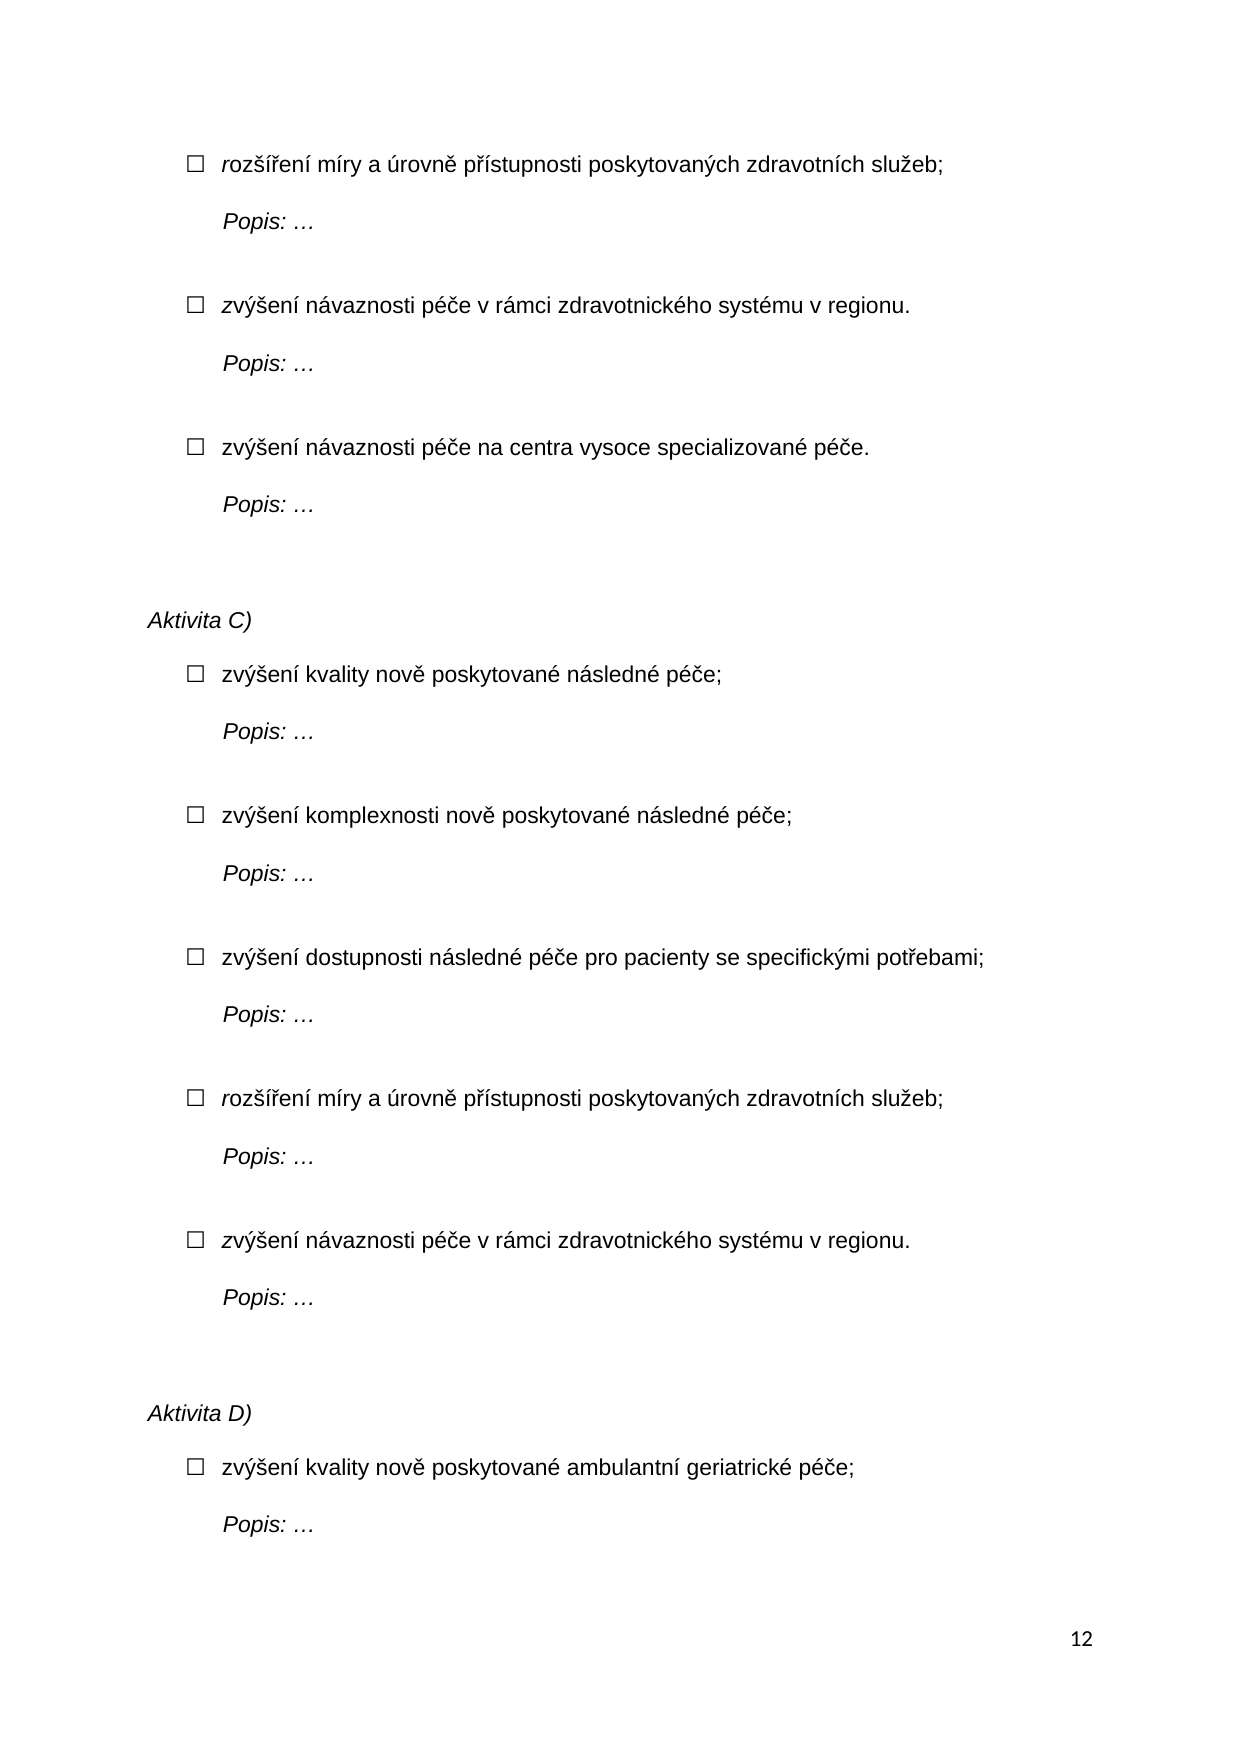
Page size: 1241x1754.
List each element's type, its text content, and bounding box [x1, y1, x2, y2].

text rozšíření míry a úrovně přístupnosti poskytovaných zdravotních služeb; [185, 148, 1093, 179]
text zvýšení návaznosti péče v rámci zdravotnického systému v regionu. [185, 1224, 1093, 1255]
text zvýšení návaznosti péče v rámci zdravotnického systému v regionu. [185, 289, 1093, 320]
text zvýšení kvality nově poskytované následné péče; [185, 658, 1093, 689]
text Aktivita D) [148, 1400, 1093, 1426]
text zvýšení kvality nově poskytované ambulantní geriatrické péče; [185, 1451, 1093, 1482]
list Popis: … [223, 1001, 1093, 1027]
text rozšíření míry a úrovně přístupnosti poskytovaných zdravotních služeb; [185, 1082, 1093, 1114]
list Popis: … [223, 208, 1093, 234]
list Popis: … [223, 1284, 1093, 1311]
text zvýšení komplexnosti nově poskytované následné péče; [185, 799, 1093, 831]
text zvýšení dostupnosti následné péče pro pacienty se specifickými potřebami; [185, 941, 1093, 972]
list Popis: … [223, 1511, 1093, 1538]
list Popis: … [223, 349, 1093, 376]
list Popis: … [223, 1143, 1093, 1169]
list Popis: … [223, 491, 1093, 517]
list Popis: … [223, 718, 1093, 744]
text Aktivita C) [148, 607, 1093, 633]
list Popis: … [223, 859, 1093, 886]
text zvýšení návaznosti péče na centra vysoce specializované péče. [185, 431, 1093, 462]
